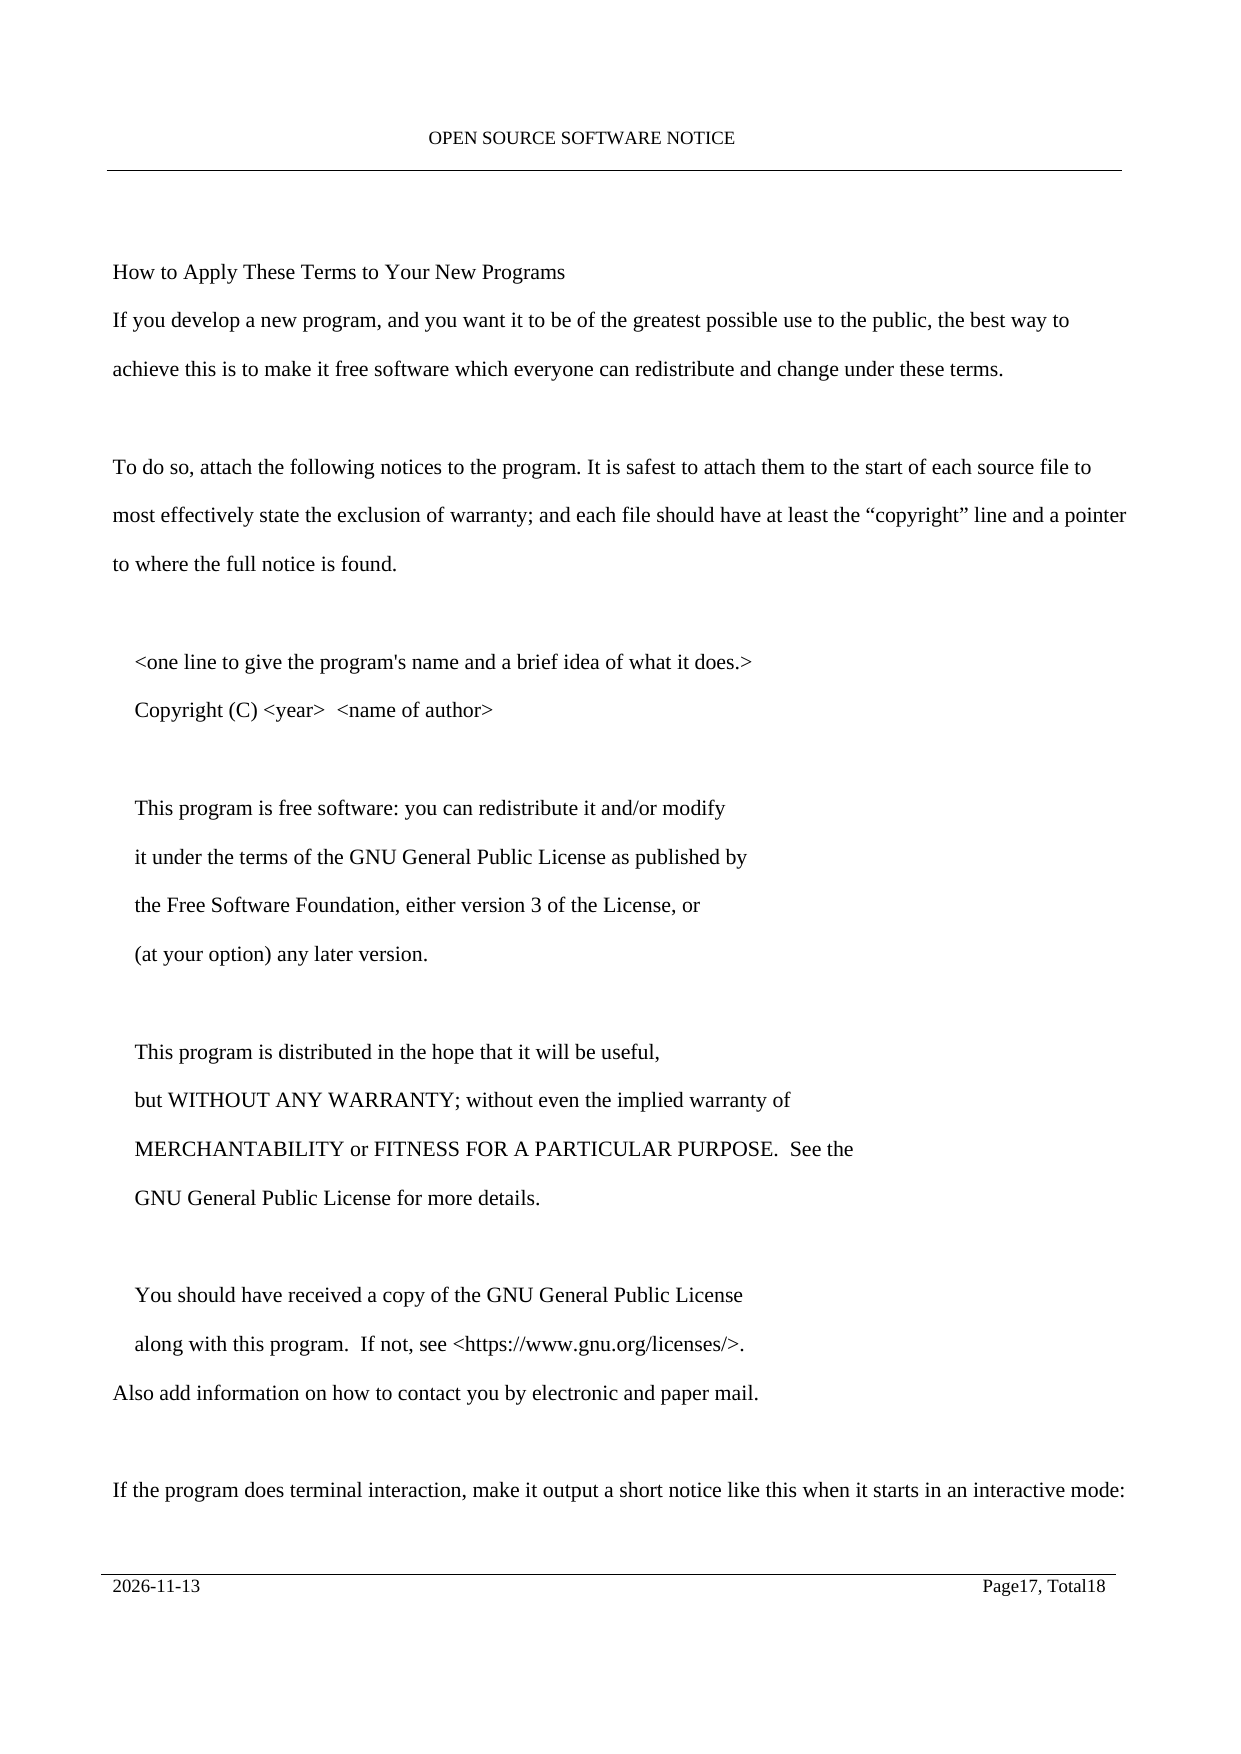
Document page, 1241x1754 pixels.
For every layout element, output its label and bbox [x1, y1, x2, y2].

text [112, 206, 1128, 1506]
